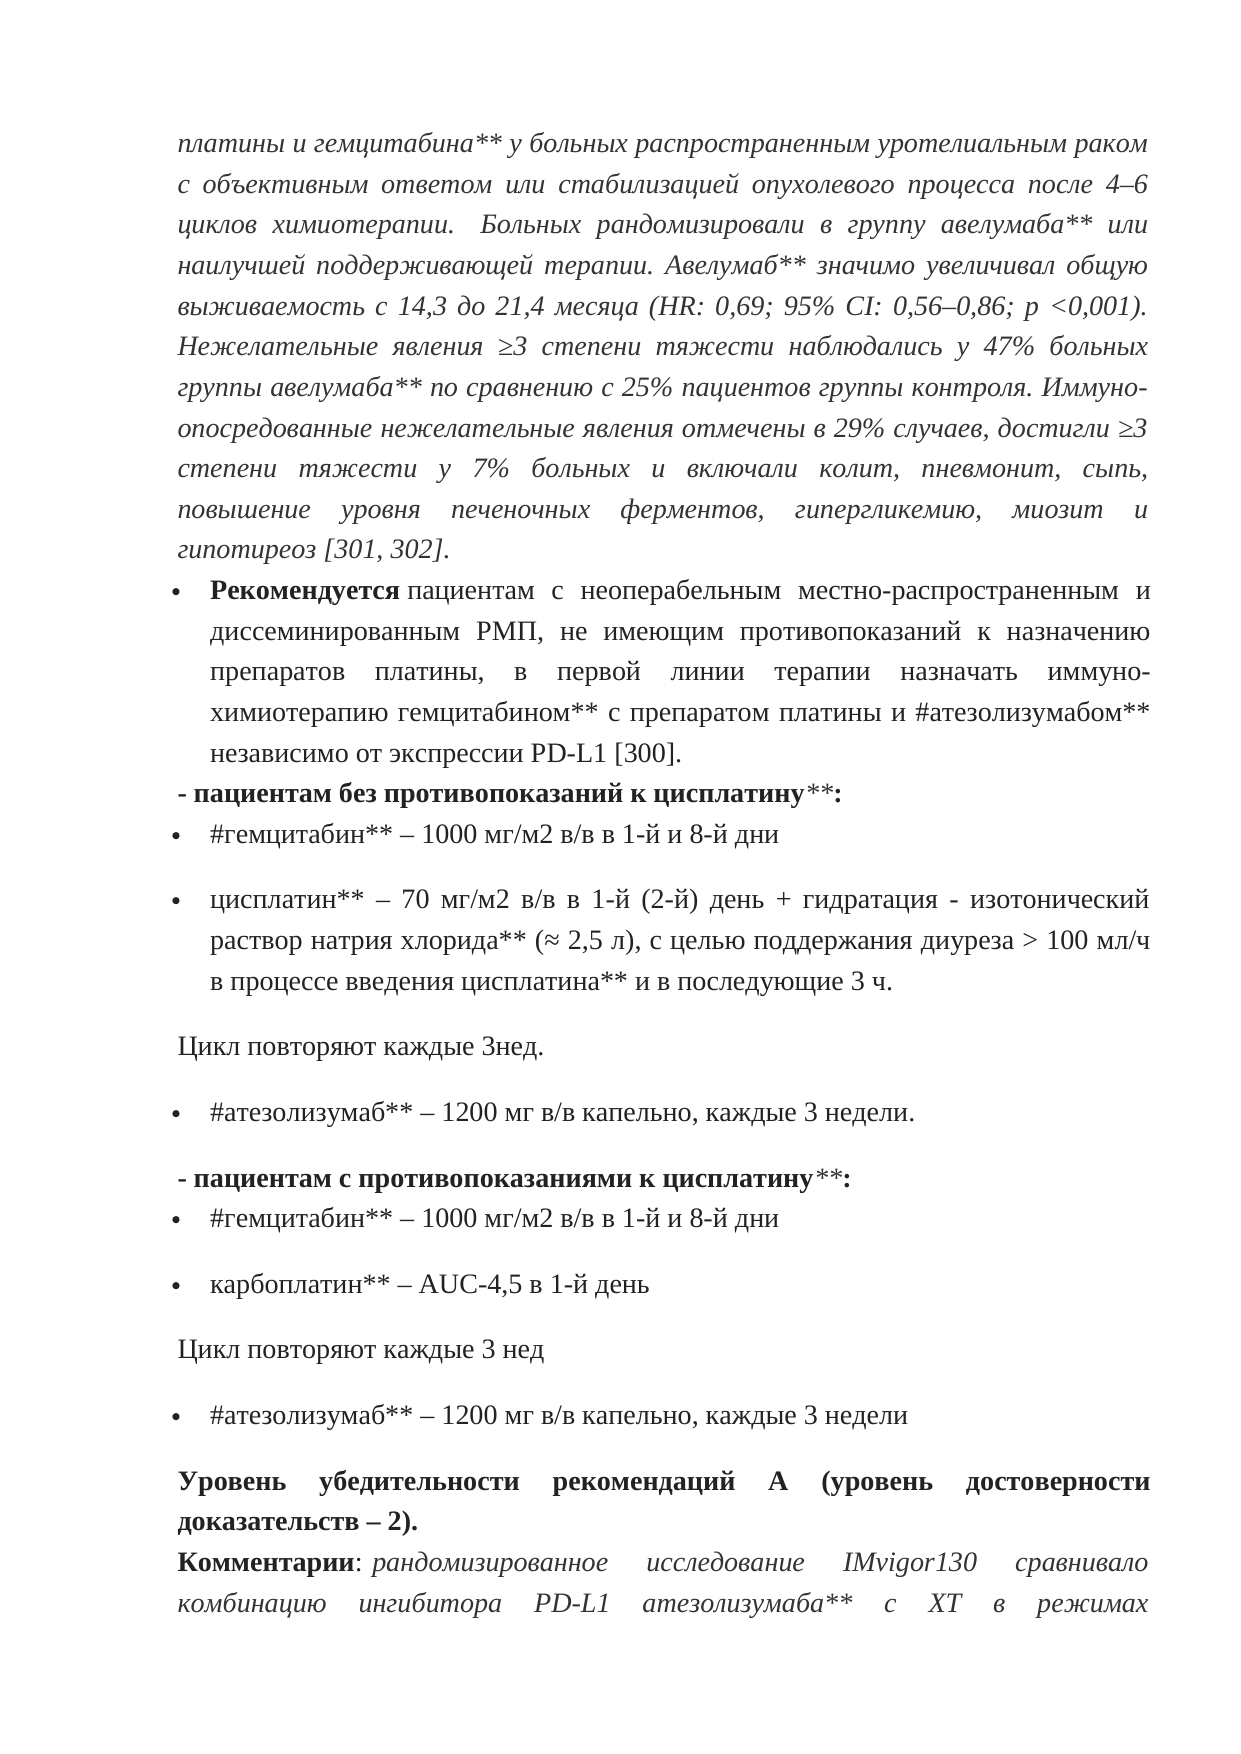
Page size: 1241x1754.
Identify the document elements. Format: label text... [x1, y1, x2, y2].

list #атезолизумаб** – 1200 мг в/в капельно, каждые 3 недели [172, 1390, 1152, 1431]
text - пациентам без противопоказаний к цисплатину**: [177, 768, 1152, 809]
list #гемцитабин** – 1000 мг/м2 в/в в 1-й и 8-й дни [172, 1193, 1152, 1234]
text Уровень убедительности рекомендаций А (уровень достоверности доказательств – 2). [177, 1456, 1152, 1537]
list #гемцитабин** – 1000 мг/м2 в/в в 1-й и 8-й дни [172, 809, 1152, 849]
list Рекомендуется пациентам с неоперабельным местно-распространенным и диссеминированным РМП, не имеющим противопоказаний к назначению препаратов платины, в первой линии терапии назначать иммуно-химиотерапию гемцитабином** с препаратом платины и #атезолизумабом** независимо от экспрессии PD-L1 [300]. [172, 565, 1152, 768]
list цисплатин** – 70 мг/м2 в/в в 1-й (2-й) день + гидратация - изотонический раствор натрия хлорида** (≈ 2,5 л), с целью поддержания диуреза > 100 мл/ч в процессе введения цисплатина** и в последующие 3 ч. [172, 874, 1152, 996]
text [177, 118, 1152, 565]
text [177, 1537, 1152, 1618]
list #атезолизумаб** – 1200 мг в/в капельно, каждые 3 недели. [172, 1087, 1152, 1127]
list карбоплатин** – AUC-4,5 в 1-й день [172, 1259, 1152, 1299]
text - пациентам с противопоказаниями к цисплатину**: [177, 1152, 1152, 1193]
text Цикл повторяют каждые 3нед. [177, 1021, 1152, 1062]
text Цикл повторяют каждые 3 нед [177, 1324, 1152, 1365]
